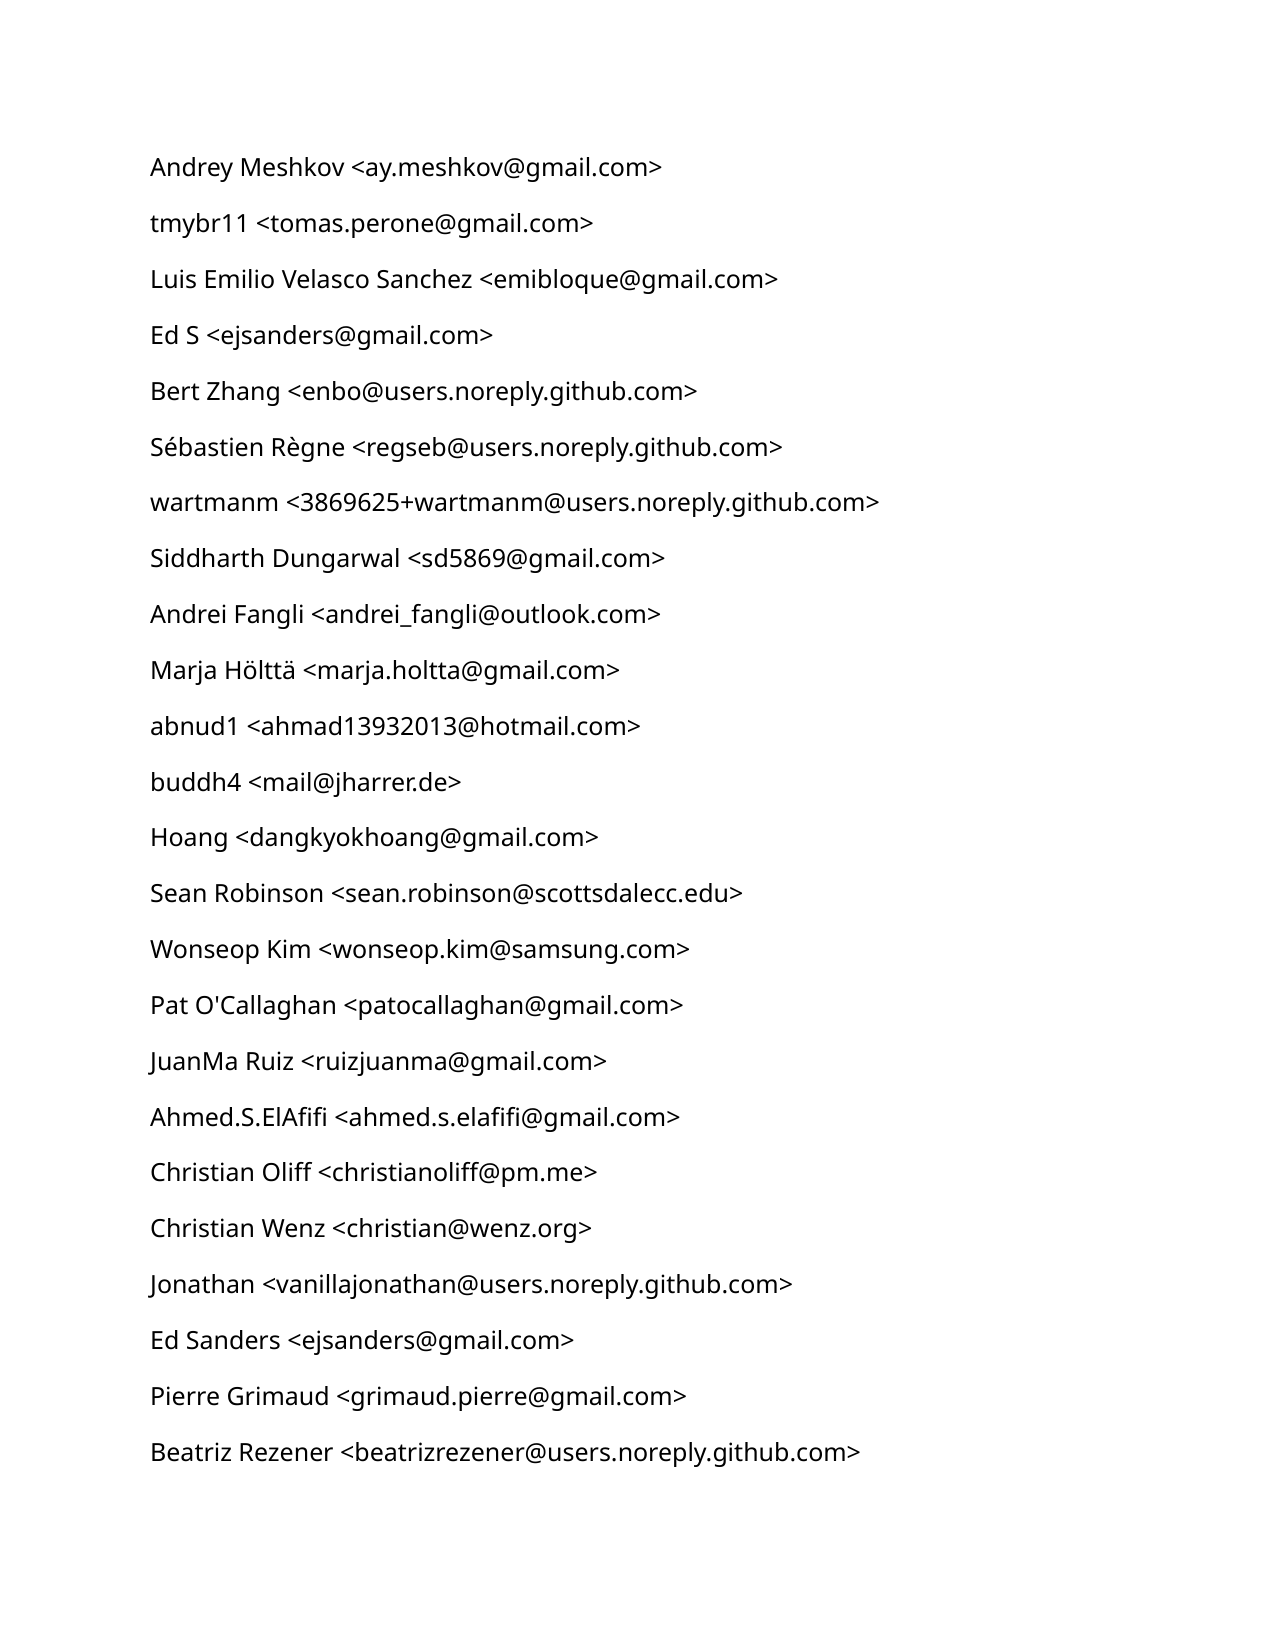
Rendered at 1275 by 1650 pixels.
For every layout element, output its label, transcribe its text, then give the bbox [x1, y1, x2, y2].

text Siddharth Dungarwal <sd5869@gmail.com> [150, 541, 1125, 575]
text Pat O'Callaghan <patocallaghan@gmail.com> [150, 987, 1125, 1022]
text Christian Oliff <christianoliff@pm.me> [150, 1155, 1125, 1189]
text Ed S <ejsanders@gmail.com> [150, 317, 1125, 352]
text buddh4 <mail@jharrer.de> [150, 764, 1125, 798]
text Sean Robinson <sean.robinson@scottsdalecc.edu> [150, 876, 1125, 910]
text Andrei Fangli <andrei_fangli@outlook.com> [150, 597, 1125, 631]
text Beatriz Rezener <beatrizrezener@users.noreply.github.com> [150, 1434, 1125, 1468]
text Marja Hölttä <marja.holtta@gmail.com> [150, 652, 1125, 687]
text Ed Sanders <ejsanders@gmail.com> [150, 1322, 1125, 1357]
text Pierre Grimaud <grimaud.pierre@gmail.com> [150, 1378, 1125, 1412]
text tmybr11 <tomas.perone@gmail.com> [150, 206, 1125, 240]
text Sébastien Règne <regseb@users.noreply.github.com> [150, 429, 1125, 463]
text abnud1 <ahmad13932013@hotmail.com> [150, 708, 1125, 742]
text JuanMa Ruiz <ruizjuanma@gmail.com> [150, 1043, 1125, 1077]
text Jonathan <vanillajonathan@users.noreply.github.com> [150, 1267, 1125, 1301]
text Ahmed.S.ElAfifi <ahmed.s.elafifi@gmail.com> [150, 1099, 1125, 1133]
text Andrey Meshkov <ay.meshkov@gmail.com> [150, 150, 1125, 184]
text wartmanm <3869625+wartmanm@users.noreply.github.com> [150, 485, 1125, 519]
text Luis Emilio Velasco Sanchez <emibloque@gmail.com> [150, 262, 1125, 296]
text Wonseop Kim <wonseop.kim@samsung.com> [150, 932, 1125, 966]
text Hoang <dangkyokhoang@gmail.com> [150, 820, 1125, 854]
text Bert Zhang <enbo@users.noreply.github.com> [150, 373, 1125, 407]
text Christian Wenz <christian@wenz.org> [150, 1211, 1125, 1245]
